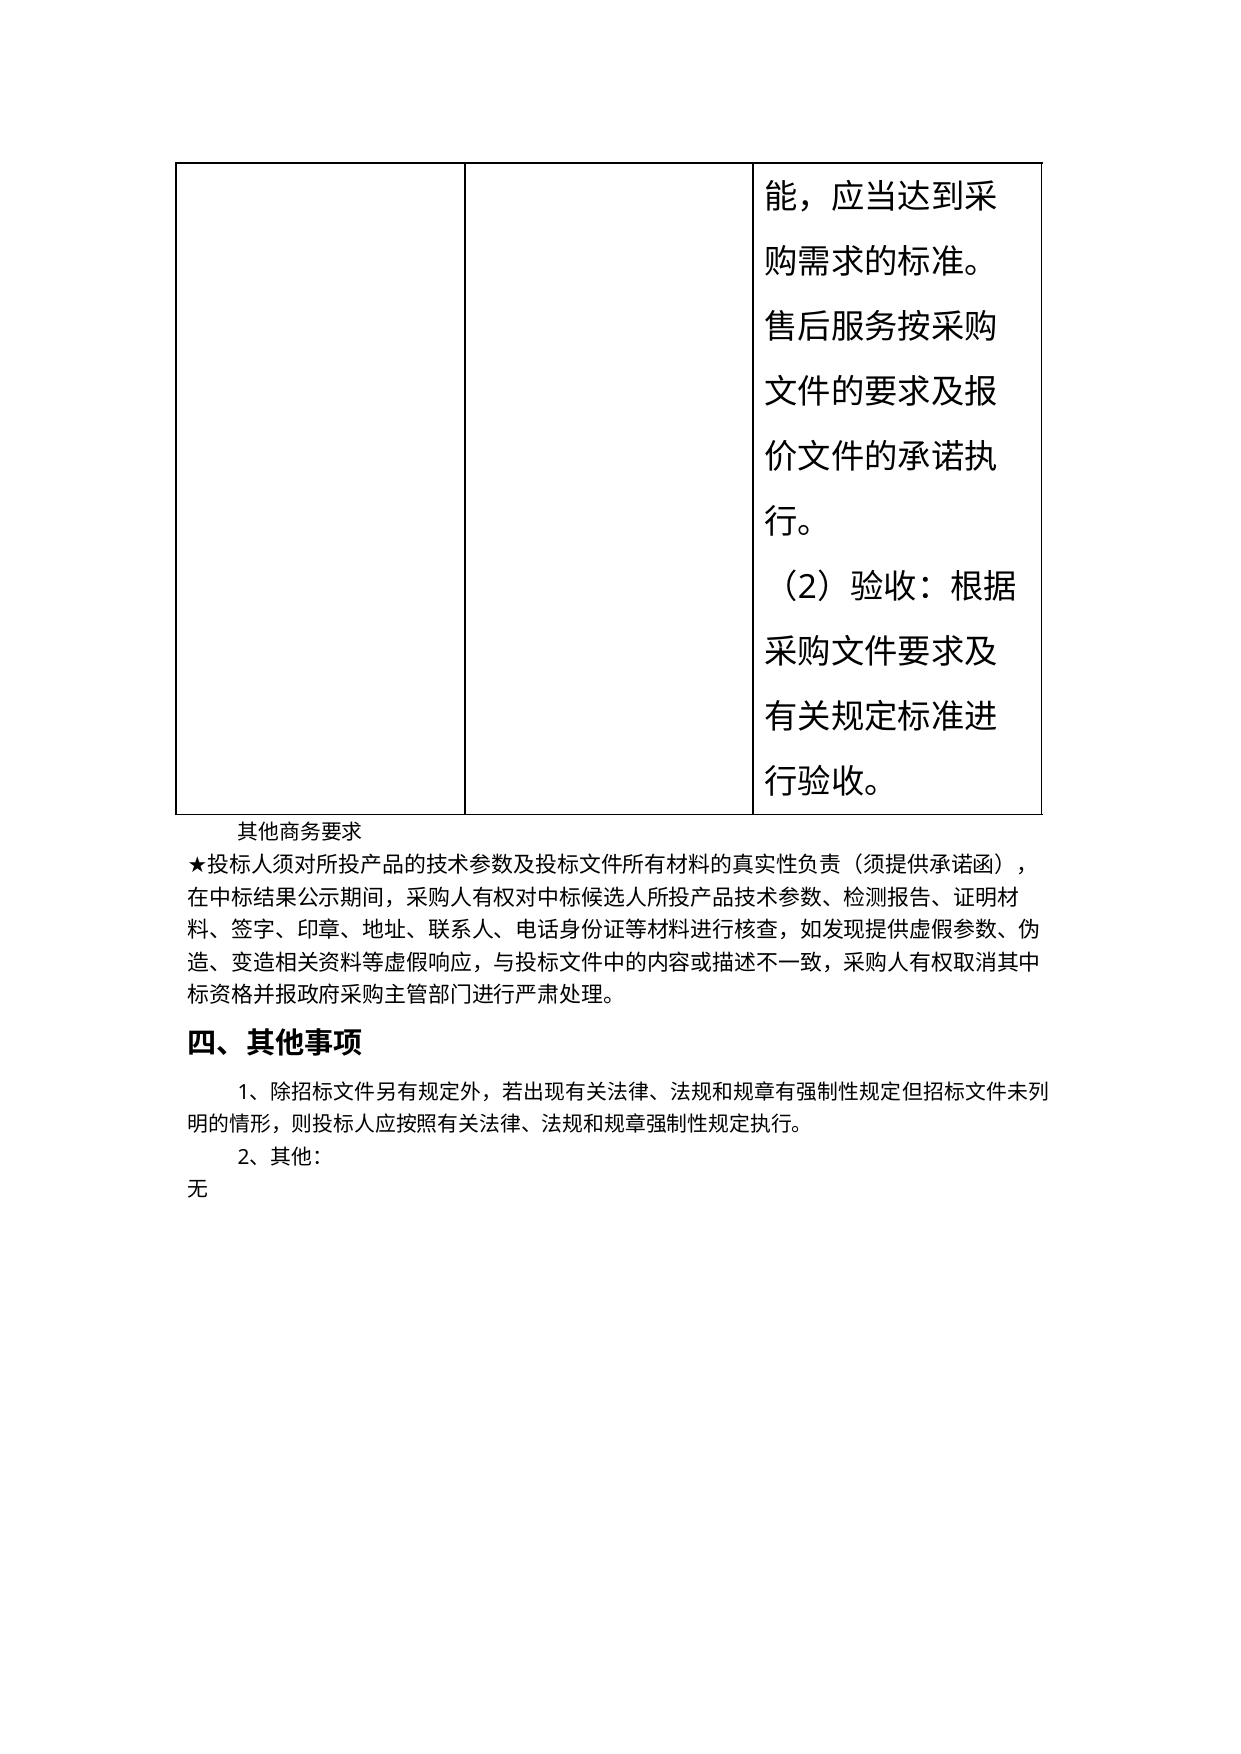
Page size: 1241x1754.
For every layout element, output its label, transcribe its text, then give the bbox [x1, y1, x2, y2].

text 1、除招标文件另有规定外，若出现有关法律、法规和规章有强制性规定但招标文件未列明的情形，则投标人应按照有关法律、法规和规章强制性规定执行。 [187, 1075, 1053, 1140]
text 其他商务要求 [187, 815, 1053, 848]
table_cell 5 [466, 164, 752, 813]
table_cell [177, 164, 464, 813]
text ★投标人须对所投产品的技术参数及投标文件所有材料的真实性负责（须提供承诺函），在中标结果公示期间，采购人有权对中标候选人所投产品技术参数、检测报告、证明材料、签字、印章、地址、联系人、电话身份证等材料进行核查，如发现提供虚假参数、伪造、变造相关资料等虚假响应，与投标文件中的内容或描述不一致，采购人有权取消其中标资格并报政府采购主管部门进行严肃处理。 [187, 848, 1053, 1010]
text 无 [187, 1173, 1053, 1205]
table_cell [754, 164, 1041, 813]
text 四、其他事项 [187, 1010, 1053, 1075]
text 2、其他： [187, 1140, 1053, 1173]
